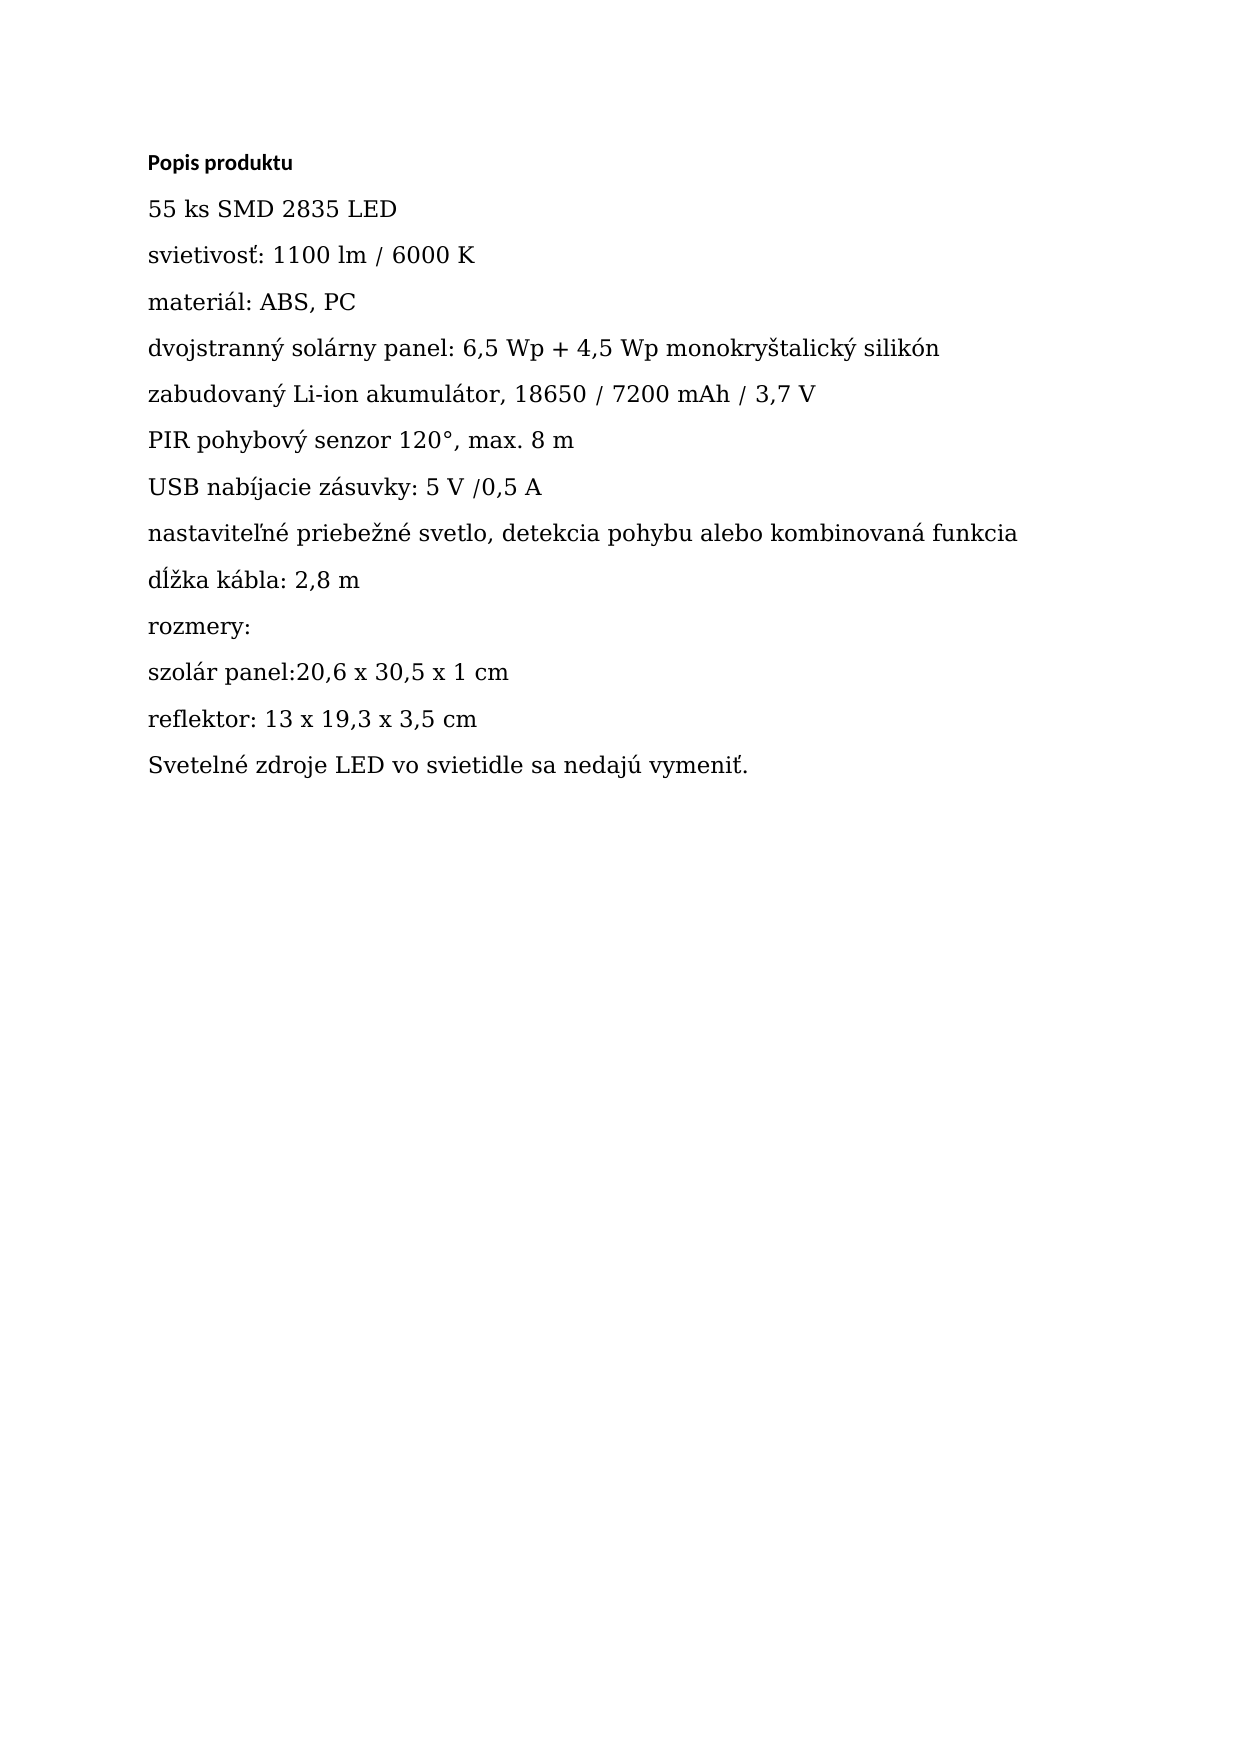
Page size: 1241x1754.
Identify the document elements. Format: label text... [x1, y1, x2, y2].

text 55 ks SMD 2835 LED [148, 194, 1093, 222]
text szolár panel:20,6 x 30,5 x 1 cm [148, 658, 1093, 686]
text nastaviteľné priebežné svetlo, detekcia pohybu alebo kombinovaná funkcia [148, 519, 1093, 546]
text dĺžka kábla: 2,8 m [148, 565, 1093, 593]
text dvojstranný solárny panel: 6,5 Wp + 4,5 Wp monokryštalický silikón [148, 333, 1093, 361]
text PIR pohybový senzor 120°, max. 8 m [148, 426, 1093, 454]
text USB nabíjacie zásuvky: 5 V /0,5 A [148, 473, 1093, 500]
text Popis produktu [148, 148, 1093, 176]
text reflektor: 13 x 19,3 x 3,5 cm [148, 704, 1093, 732]
text zabudovaný Li-ion akumulátor, 18650 / 7200 mAh / 3,7 V [148, 380, 1093, 407]
text rozmery: [148, 612, 1093, 639]
text materiál: ABS, PC [148, 287, 1093, 315]
text svietivosť: 1100 lm / 6000 K [148, 241, 1093, 268]
text Svetelné zdroje LED vo svietidle sa nedajú vymeniť. [148, 751, 1093, 778]
